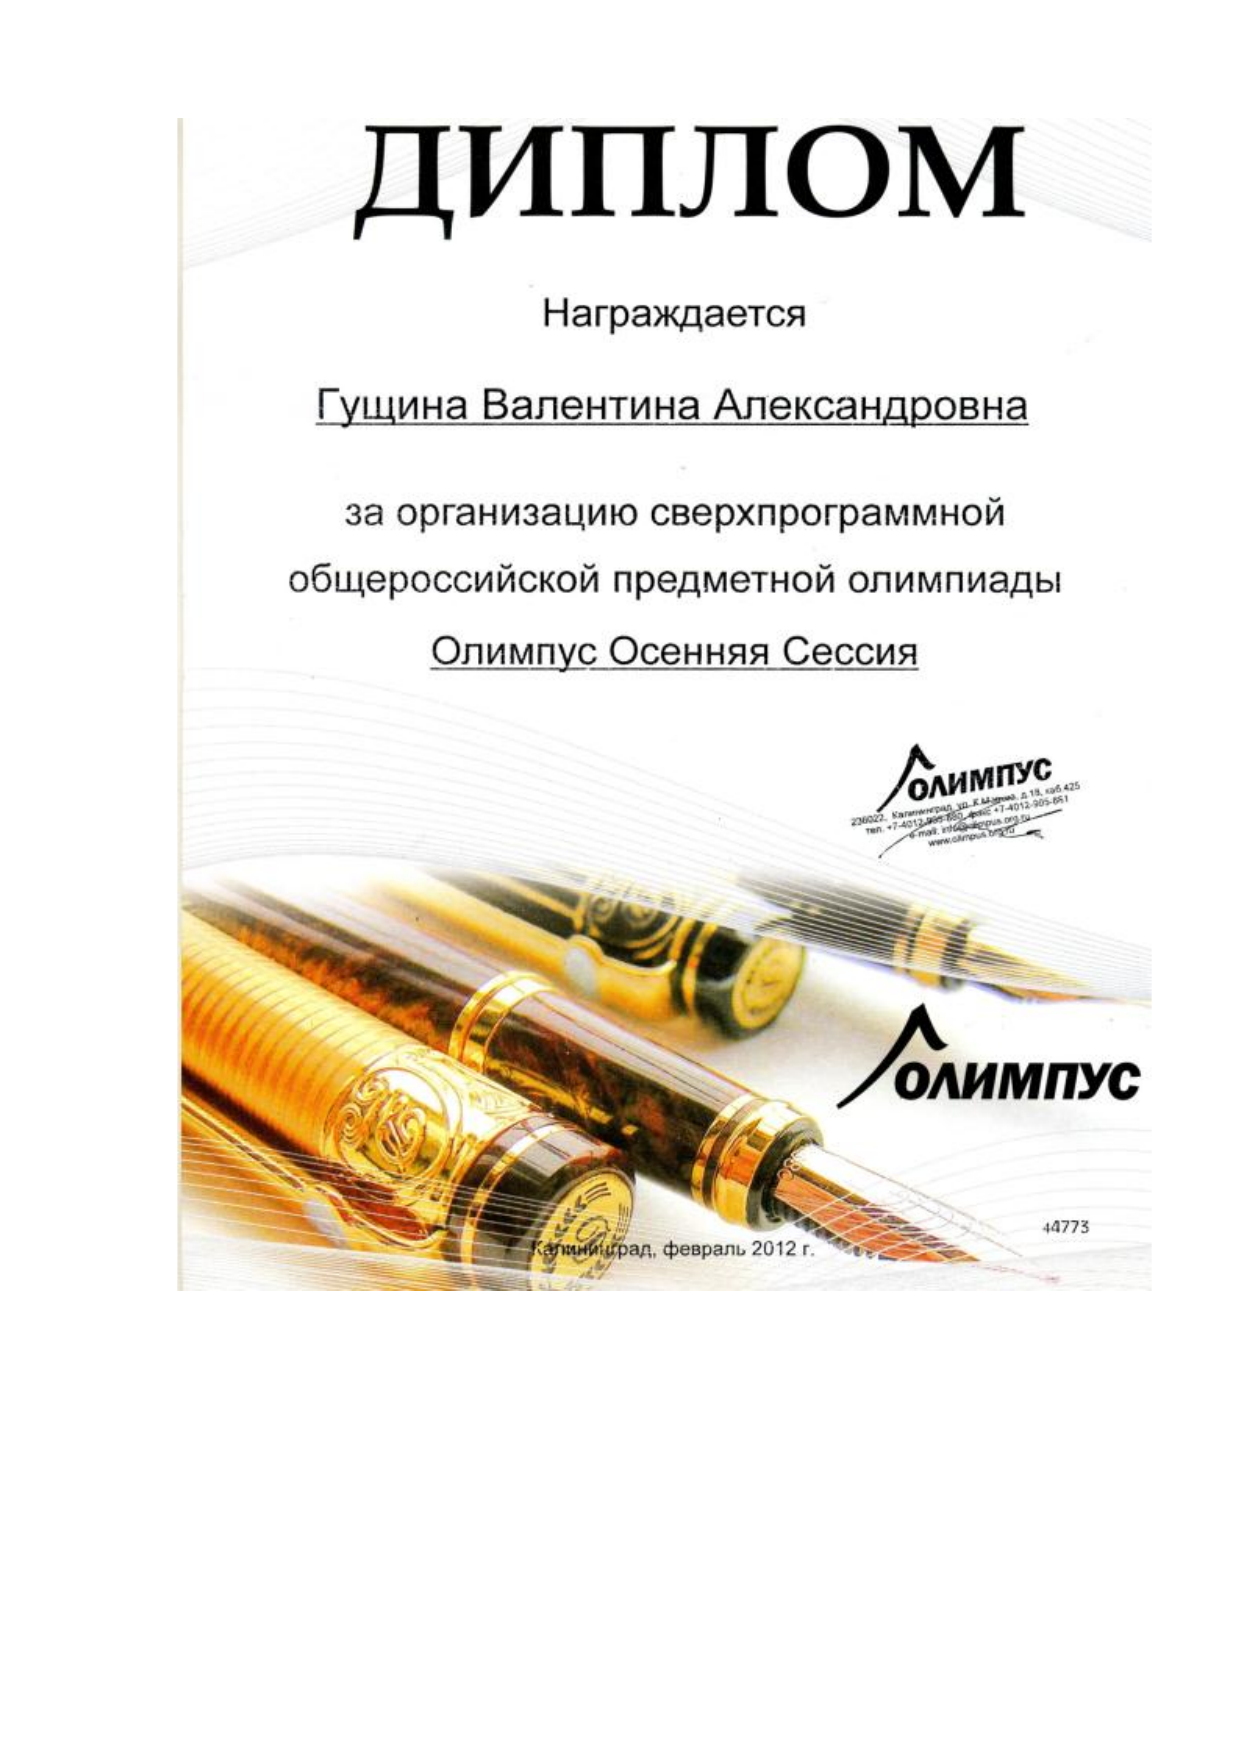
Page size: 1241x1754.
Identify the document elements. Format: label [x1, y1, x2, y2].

picture [177, 118, 1152, 1291]
